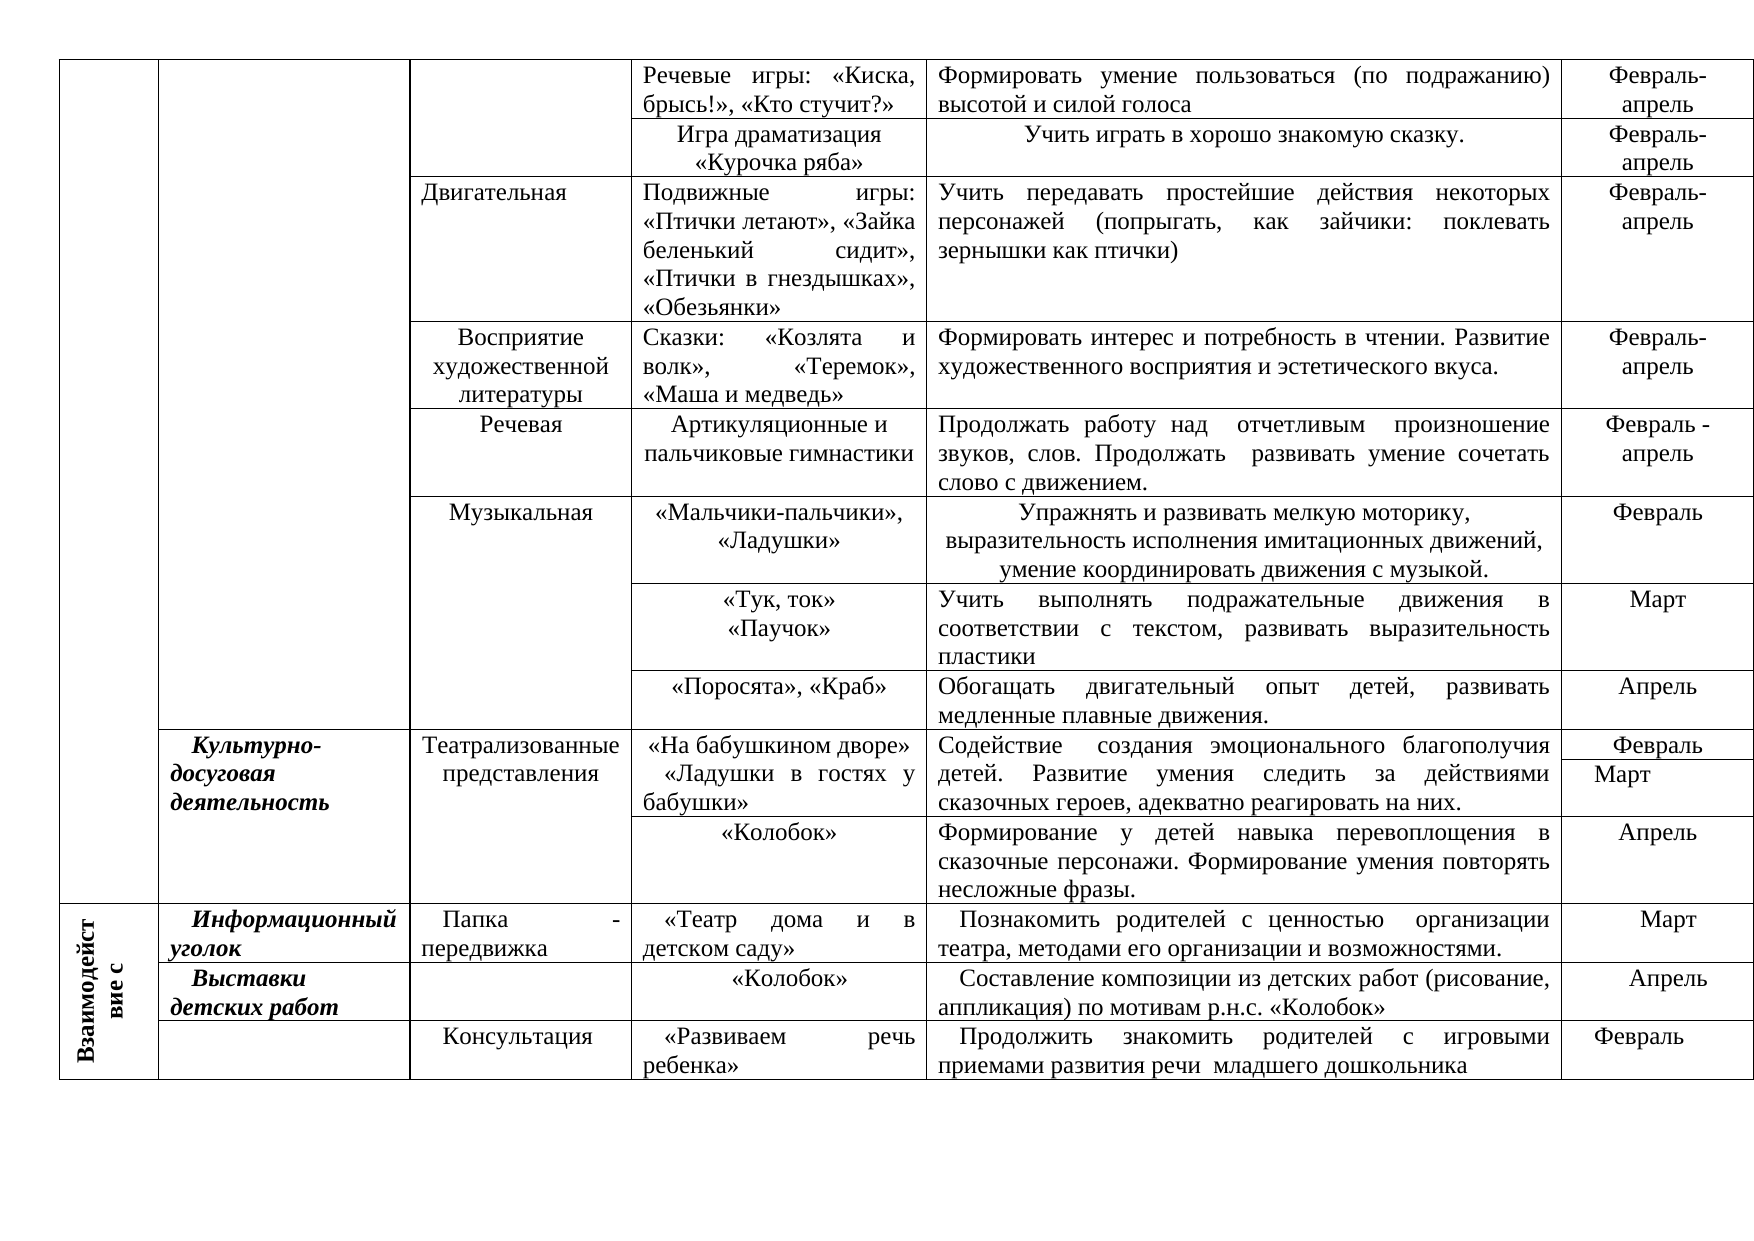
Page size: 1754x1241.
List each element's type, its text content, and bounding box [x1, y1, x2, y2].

table_cell Формирование у детей навыка перевоплощения в сказочные персонажи. Формирование умения повторять несложные фразы. [927, 817, 1561, 903]
table_cell Формировать интерес и потребность в чтении. Развитие художественного восприятия и эстетического вкуса. [927, 322, 1561, 408]
table_cell Консультация [411, 1021, 631, 1079]
table_cell Учить передавать простейшие действия некоторых персонажей (попрыгать, как зайчики: поклевать зернышки как птички) [927, 177, 1561, 321]
table_cell «Развиваем речь ребенка» [632, 1021, 926, 1079]
table_cell Содействие создания эмоционального благополучия детей. Развитие умения следить за действиями сказочных героев, адекватно реагировать на них. [927, 730, 1561, 816]
table_cell Информационный уголок [159, 904, 409, 962]
table_cell Культурно-досуговая деятельность [159, 730, 409, 903]
table_cell Март [1562, 904, 1753, 962]
table_cell Речевые игры: «Киска, брысь!», «Кто стучит?» [632, 60, 926, 118]
table_cell Февраль-апрель [1562, 177, 1753, 321]
table_cell Выставки детских работ [159, 963, 409, 1020]
table_cell Составление композиции из детских работ (рисование, аппликация) по мотивам р.н.с. «Колобок» [927, 963, 1561, 1020]
table_cell «Колобок» [632, 817, 926, 903]
table_cell Апрель [1562, 671, 1753, 729]
table_cell Сказки: «Козлята и волк», «Теремок», «Маша и медведь» [632, 322, 926, 408]
table_cell Артикуляционные и пальчиковые гимнастики [632, 409, 926, 496]
table_cell Упражнять и развивать мелкую моторику, выразительность исполнения имитационных движений, умение координировать движения с музыкой. [927, 497, 1561, 583]
table_cell [411, 963, 631, 1020]
table_cell «Театр дома и в детском саду» [632, 904, 926, 962]
table_cell Апрель [1562, 817, 1753, 903]
table_cell «На бабушкином дворе» «Ладушки в гостях у бабушки» [632, 730, 926, 816]
table_cell Февраль [1562, 497, 1753, 583]
table_cell Февраль [1562, 730, 1753, 758]
table_cell «Поросята», «Краб» [632, 671, 926, 729]
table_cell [159, 1021, 409, 1079]
table_cell Речевая [411, 409, 631, 496]
table_cell Обогащать двигательный опыт детей, развивать медленные плавные движения. [927, 671, 1561, 729]
table_cell «Колобок» [632, 963, 926, 1020]
table_cell Музыкальная [411, 497, 631, 729]
table_cell Театрализованные представления [411, 730, 631, 903]
table_cell Продолжить знакомить родителей с игровыми приемами развития речи младшего дошкольника [927, 1021, 1561, 1079]
table_cell Февраль-апрель [1562, 322, 1753, 408]
table_cell «Мальчики-пальчики», «Ладушки» [632, 497, 926, 583]
table_cell Формировать умение пользоваться (по подражанию) высотой и силой голоса [927, 60, 1561, 118]
table_cell Февраль-апрель [1562, 60, 1753, 118]
table_cell Продолжать работу над отчетливым произношение звуков, слов. Продолжать развивать умение сочетать слово с движением. [927, 409, 1561, 496]
table_cell Познакомить родителей с ценностью организации театра, методами его организации и возможностями. [927, 904, 1561, 962]
table_cell Апрель [1562, 963, 1753, 1020]
table_cell Папка - передвижка [411, 904, 631, 962]
table_cell Март [1562, 760, 1753, 816]
table_cell Двигательная [411, 177, 631, 321]
table_cell Февраль - апрель [1562, 409, 1753, 496]
table_cell Февраль [1562, 1021, 1753, 1079]
table_cell Подвижные игры: «Птички летают», «Зайка беленький сидит», «Птички в гнездышках», «Обезьянки» [632, 177, 926, 321]
table_cell Взаимодействие с родителями [60, 904, 158, 1079]
table_cell Восприятие художественной литературы [411, 322, 631, 408]
table_cell Февраль-апрель [1562, 119, 1753, 176]
table_cell Игра драматизация «Курочка ряба» [632, 119, 926, 176]
table_cell Учить играть в хорошо знакомую сказку. [927, 119, 1561, 176]
table_cell Учить выполнять подражательные движения в соответствии с текстом, развивать выразительность пластики [927, 584, 1561, 670]
table_cell «Тук, ток» «Паучок» [632, 584, 926, 670]
table_cell Март [1562, 584, 1753, 670]
